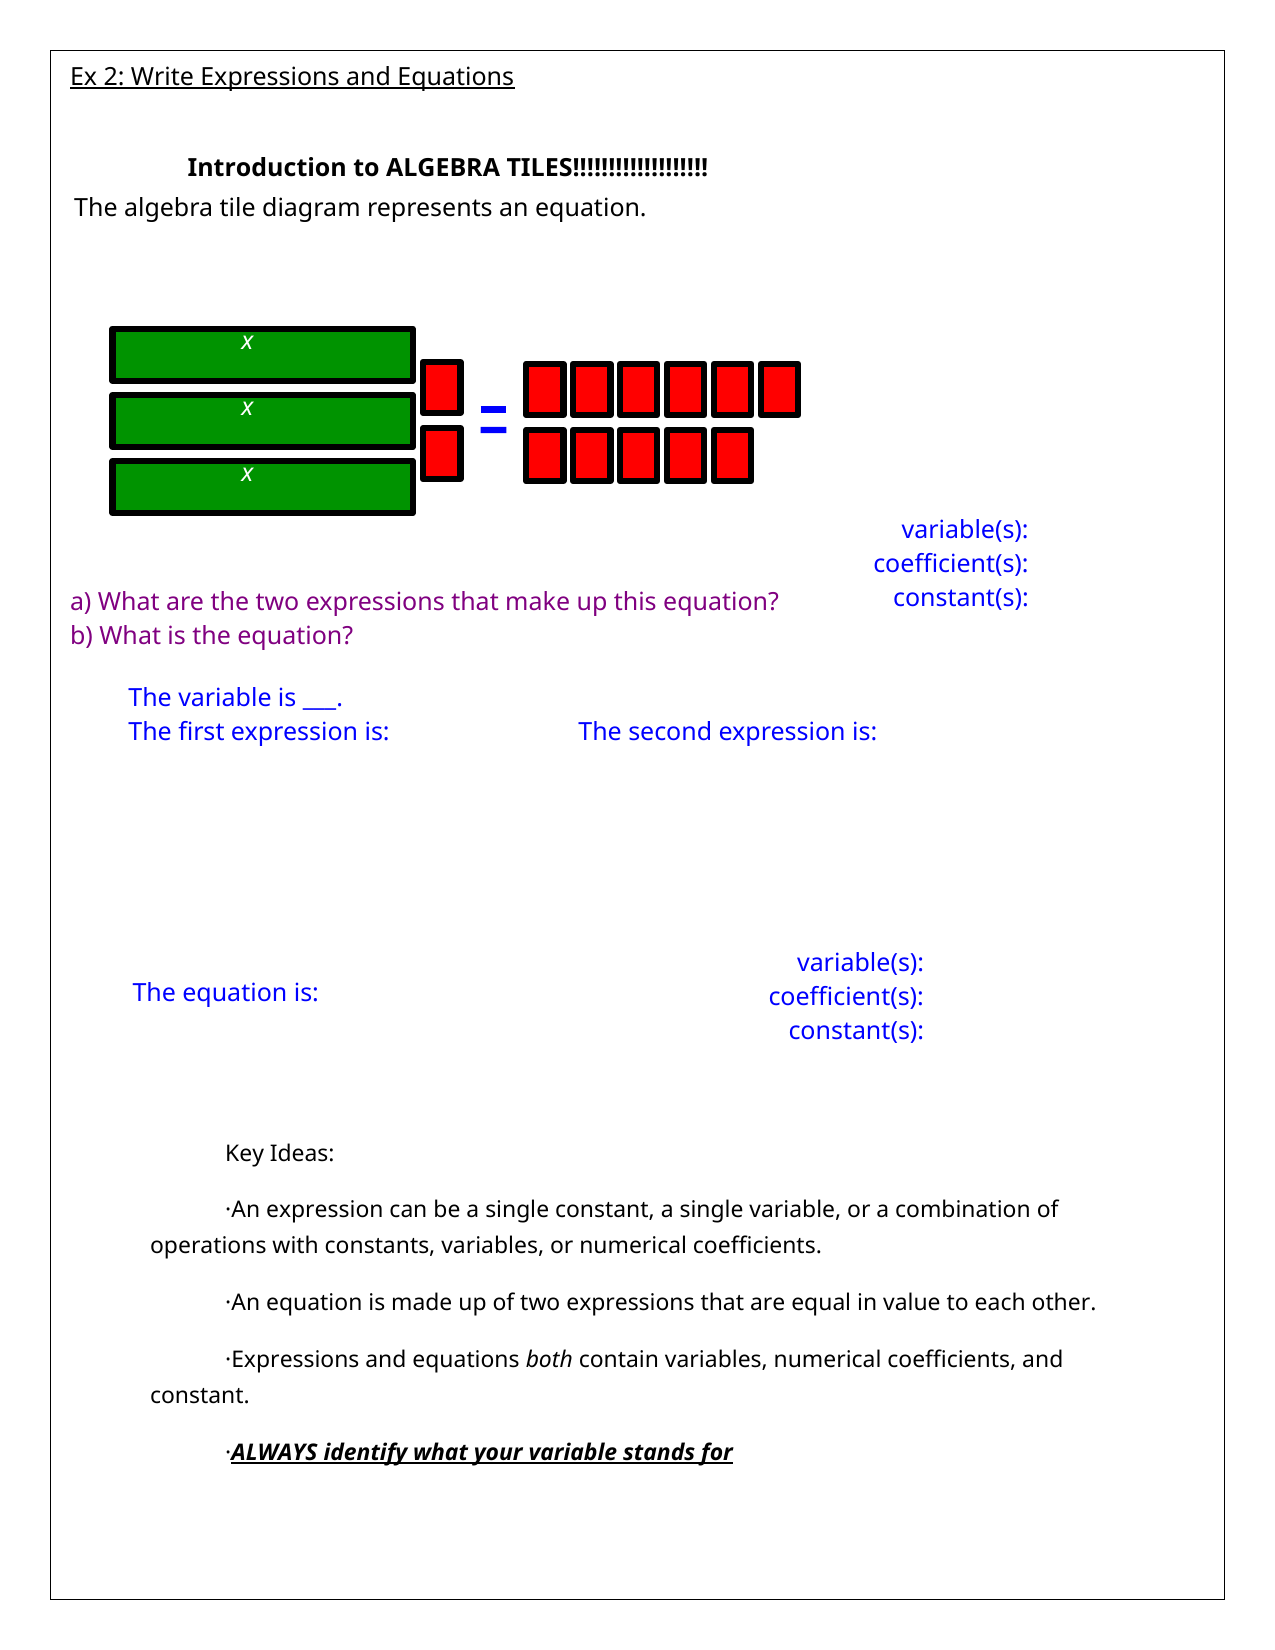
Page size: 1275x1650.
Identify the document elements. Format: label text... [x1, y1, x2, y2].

text Key Ideas: [150, 1137, 1125, 1168]
text ·An equation is made up of two expressions that are equal in value to each other. [150, 1286, 1125, 1317]
text ·Expressions and equations both contain variables, numerical coefficients, and constant. [150, 1343, 1125, 1410]
text ·An expression can be a single constant, a single variable, or a combination of operations with constants, variables, or numerical coefficients. [150, 1193, 1125, 1261]
text ·ALWAYS identify what your variable stands for [150, 1436, 1125, 1467]
list Introduction to ALGEBRA TILES!!!!!!!!!!!!!!!!!!! [187, 150, 1125, 184]
